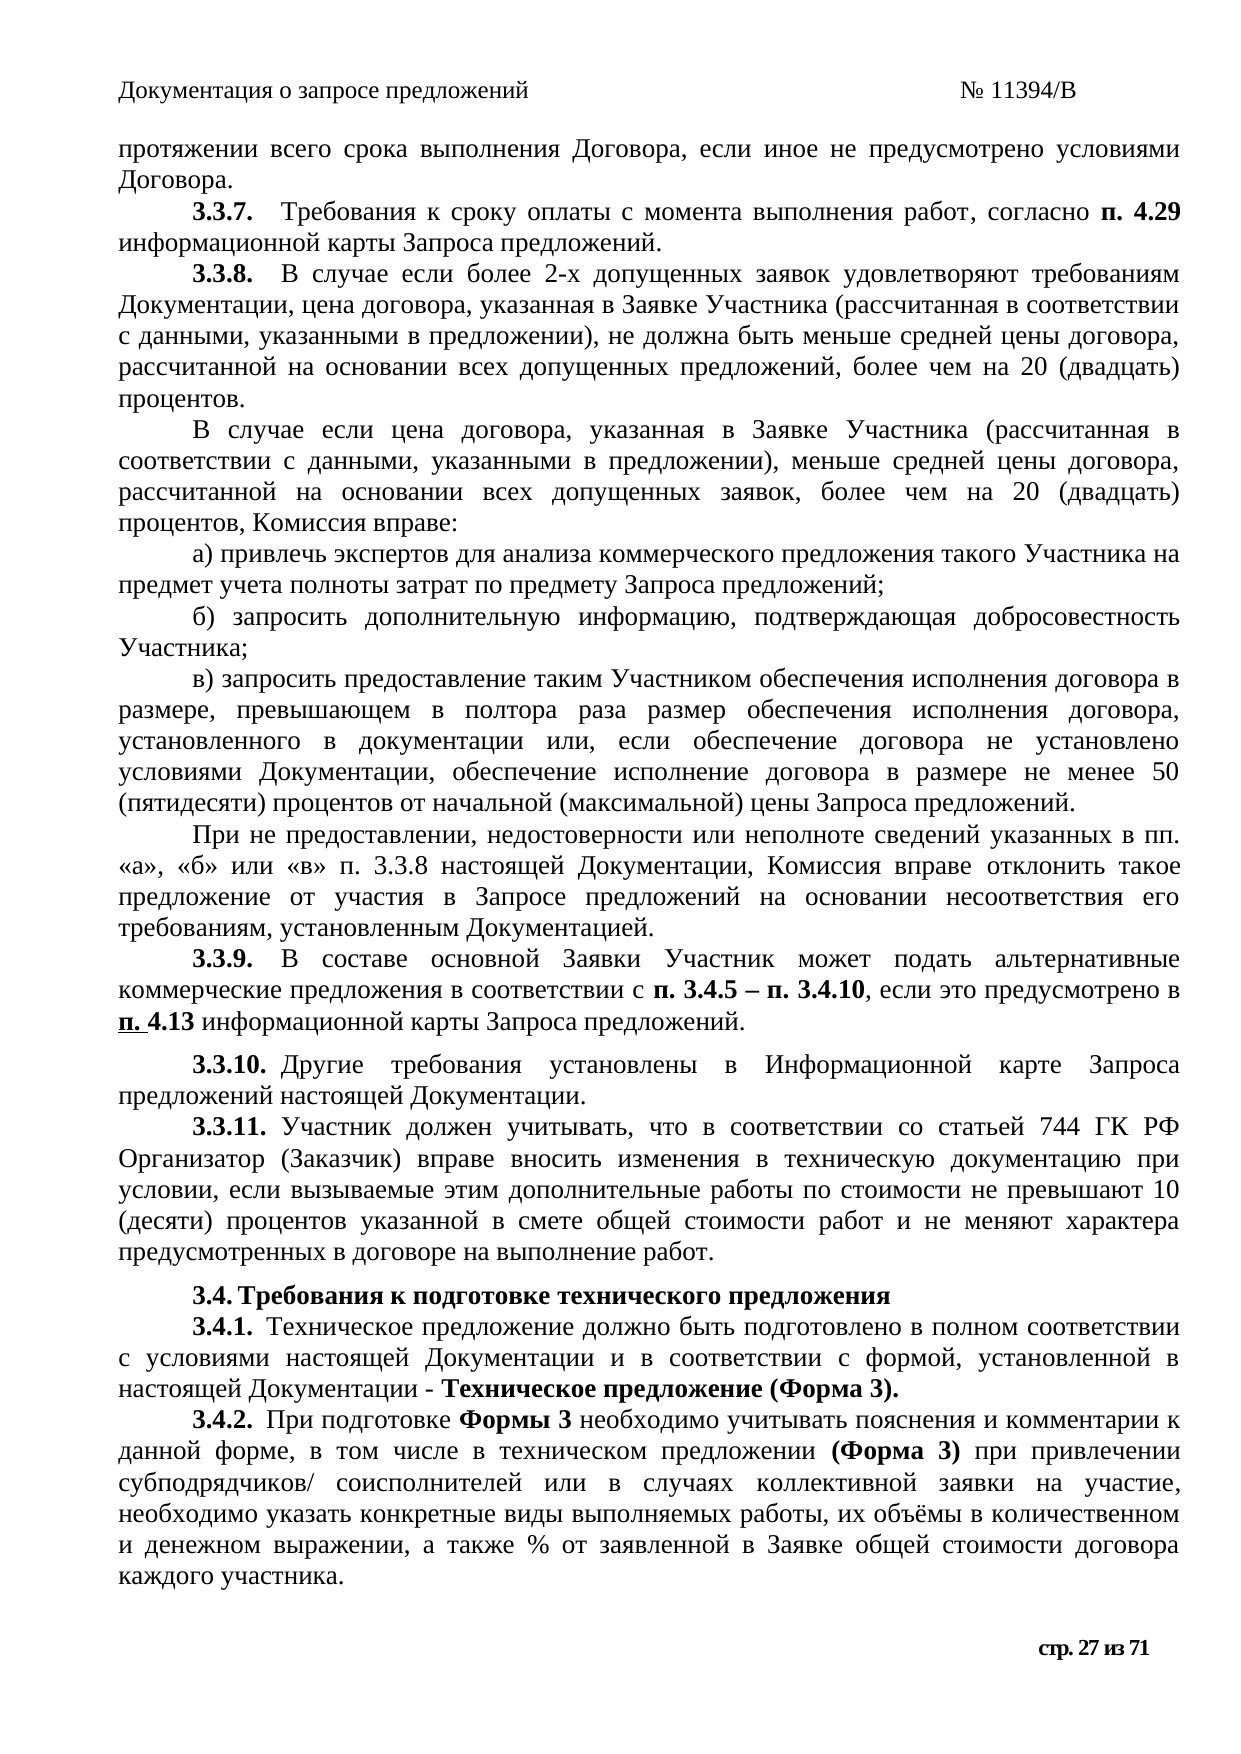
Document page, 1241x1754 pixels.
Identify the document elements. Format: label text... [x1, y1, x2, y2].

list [118, 132, 1181, 195]
list В случае если более 2-х допущенных заявок удовлетворяют требованиям Документации, цена договора, указанная в Заявке Участника (рассчитанная в соответствии с данными, указанными в предложении), не должна быть меньше средней цены договора, рассчитанной на основании всех допущенных предложений, более чем на 20 (двадцать) процентов. [118, 257, 1181, 413]
list а) привлечь экспертов для анализа коммерческого предложения такого Участника на предмет учета полноты затрат по предмету Запроса предложений; [118, 537, 1181, 600]
list Техническое предложение должно быть подготовлено в полном соответствии с условиями настоящей Документации и в соответствии с формой, установленной в настоящей Документации - Техническое предложение (Форма 3). [118, 1310, 1181, 1403]
list При подготовке Формы 3 необходимо учитывать пояснения и комментарии к данной форме, в том числе в техническом предложении (Форма 3) при привлечении субподрядчиков/ соисполнителей или в случаях коллективной заявки на участие, необходимо указать конкретные виды выполняемых работы, их объёмы в количественном и денежном выражении, а также % от заявленной в Заявке общей стоимости договора каждого участника. [118, 1403, 1181, 1590]
list В случае если цена договора, указанная в Заявке Участника (рассчитанная в соответствии с данными, указанными в предложении), меньше средней цены договора, рассчитанной на основании всех допущенных заявок, более чем на 20 (двадцать) процентов, Комиссия вправе: [118, 413, 1181, 537]
list Требования к сроку оплаты с момента выполнения работ, согласно п. 4.29 информационной карты Запроса предложений. [118, 195, 1181, 257]
list в) запросить предоставление таким Участником обеспечения исполнения договора в размере, превышающем в полтора раза размер обеспечения исполнения договора, установленного в документации или, если обеспечение договора не установлено условиями Документации, обеспечение исполнение договора в размере не менее 50 (пятидесяти) процентов от начальной (максимальной) цены Запроса предложений. [118, 662, 1181, 818]
list При не предоставлении, недостоверности или неполноте сведений указанных в пп. «а», «б» или «в» п. 3.3.8 настоящей Документации, Комиссия вправе отклонить такое предложение от участия в Запросе предложений на основании несоответствия его требованиям, установленным Документацией. [118, 818, 1181, 942]
list Другие требования установлены в Информационной карте Запроса предложений настоящей Документации. [118, 1048, 1181, 1111]
subtitle Требования к подготовке технического предложения [118, 1279, 1181, 1310]
list б) запросить дополнительную информацию, подтверждающая добросовестность Участника; [118, 600, 1181, 662]
text Участник должен учитывать, что в соответствии со статьей 744 ГК РФ Организатор (Заказчик) вправе вносить изменения в техническую документацию при условии, если вызываемые этим дополнительные работы по стоимости не превышают 10 (десяти) процентов указанной в смете общей стоимости работ и не меняют характера предусмотренных в договоре на выполнение работ. [118, 1111, 1181, 1266]
text В составе основной Заявки Участник может подать альтернативные коммерческие предложения в соответствии с п. 3.4.5 – п. 3.4.10, если это предусмотрено в п. 4.13 информационной карты Запроса предложений. [118, 942, 1181, 1036]
